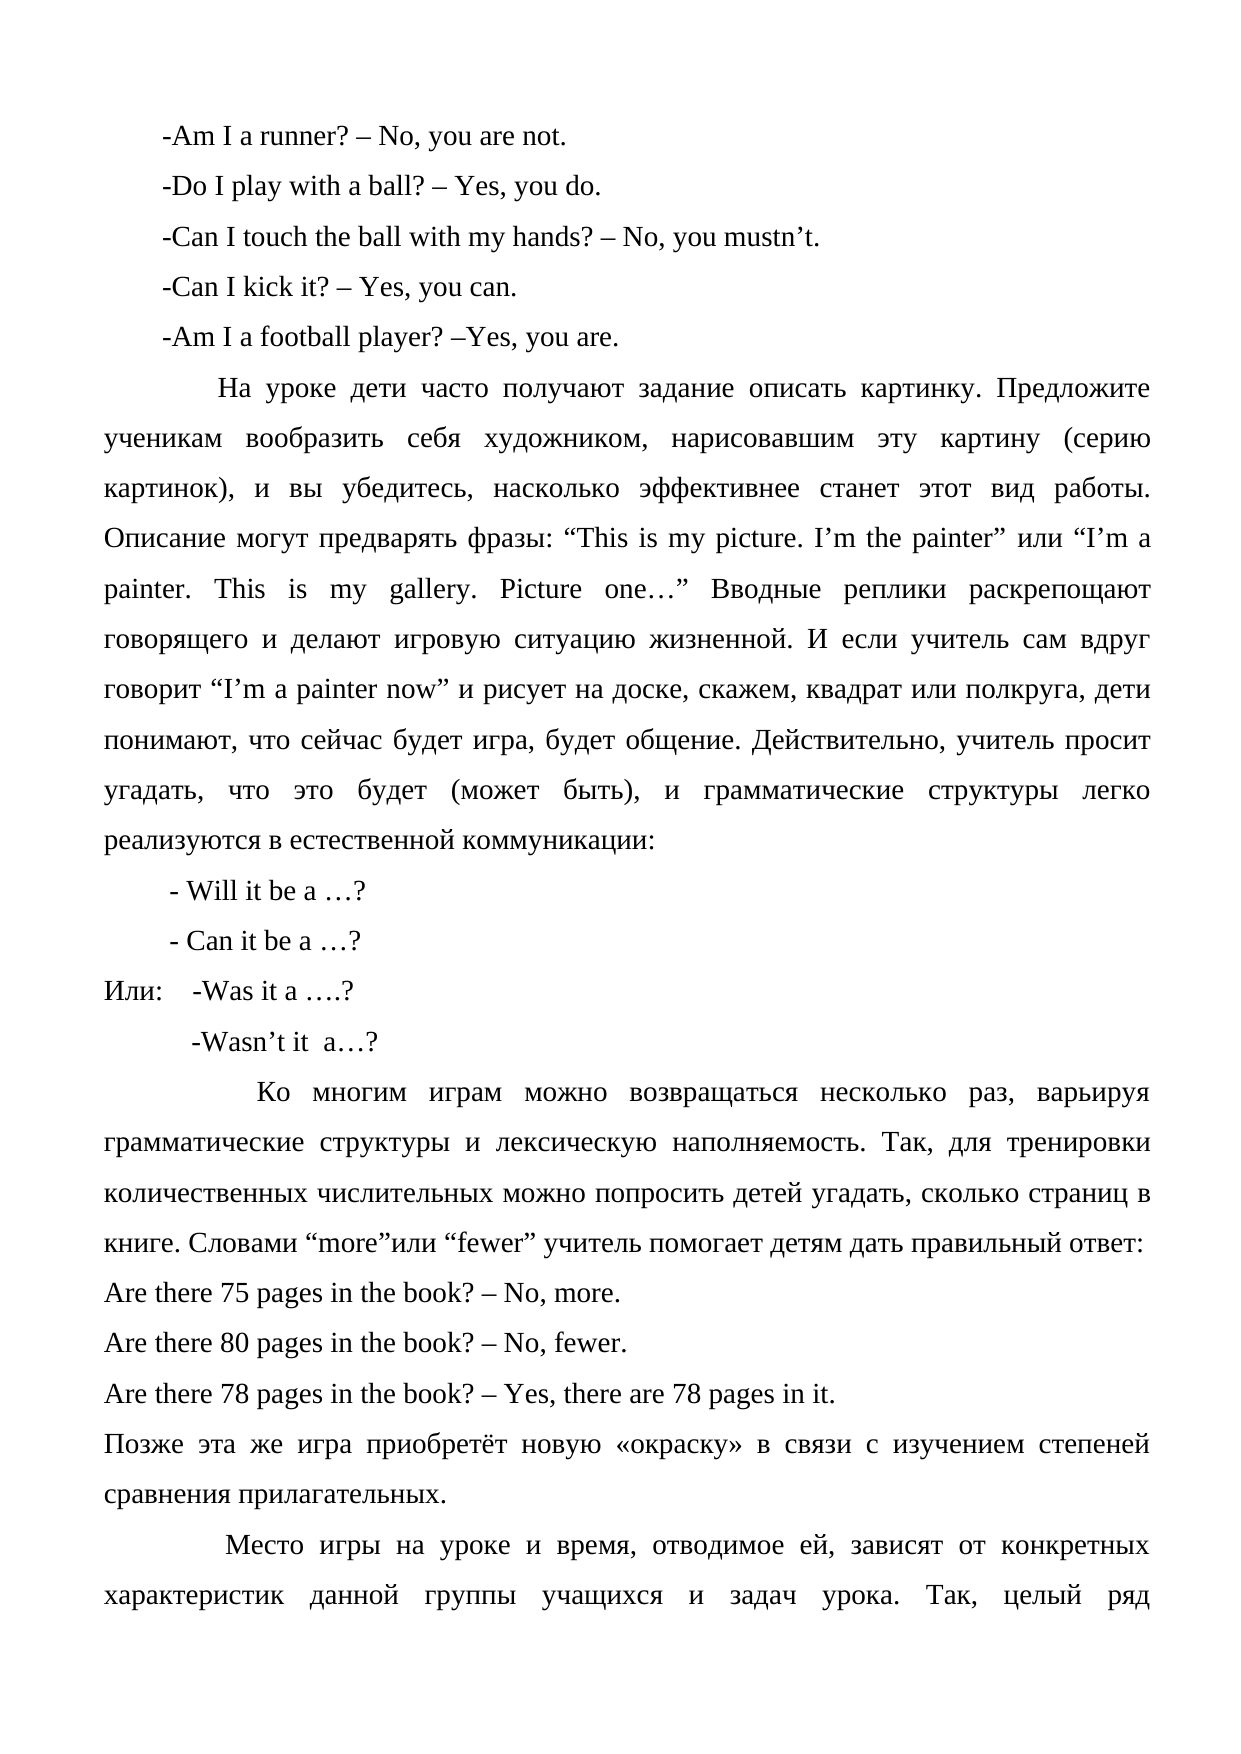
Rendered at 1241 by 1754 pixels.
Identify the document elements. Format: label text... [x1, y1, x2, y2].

text Ко многим играм можно возвращаться несколько раз, варьируя грамматические структуры и лексическую наполняемость. Так, для тренировки количественных числительных можно попросить детей угадать, сколько страниц в книге. Словами “more”или “fewer” учитель помогает детям дать правильный ответ: [103, 1074, 1152, 1258]
text -Wasn’t it a…? [103, 1024, 1152, 1057]
text -Do I play with a ball? – Yes, you do. [103, 168, 1152, 202]
text -Am I a runner? – No, you are not. [103, 118, 1152, 152]
text -Can I kick it? – Yes, you can. [103, 269, 1152, 303]
text -Can I touch the ball with my hands? – No, you mustn’t. [103, 219, 1152, 252]
text Или: -Was it a ….? [103, 973, 1152, 1007]
text Are there 75 pages in the book? – No, more. [103, 1275, 1152, 1309]
text - Will it be a …? [103, 873, 1152, 906]
text - Can it be a …? [103, 923, 1152, 957]
text Are there 80 pages in the book? – No, fewer. [103, 1326, 1152, 1359]
text На уроке дети часто получают задание описать картинку. Предложите ученикам вообразить себя художником, нарисовавшим эту картину (серию картинок), и вы убедитесь, насколько эффективнее станет этот вид работы. Описание могут предварять фразы: “This is my picture. I’m the painter” или “I’m a painter. This is my gallery. Picture one…” Вводные реплики раскрепощают говорящего и делают игровую ситуацию жизненной. И если учитель сам вдруг говорит “I’m a painter now” и рисует на доске, скажем, квадрат или полкруга, дети понимают, что сейчас будет игра, будет общение. Действительно, учитель просит угадать, что это будет (может быть), и грамматические структуры легко реализуются в естественной коммуникации: [103, 370, 1152, 856]
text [103, 1527, 1152, 1611]
text Are there 78 pages in the book? – Yes, there are 78 pages in it. [103, 1376, 1152, 1409]
text Позже эта же игра приобретёт новую «окраску» в связи с изучением степеней сравнения прилагательных. [103, 1426, 1152, 1510]
text -Am I a football player? –Yes, you are. [103, 319, 1152, 353]
